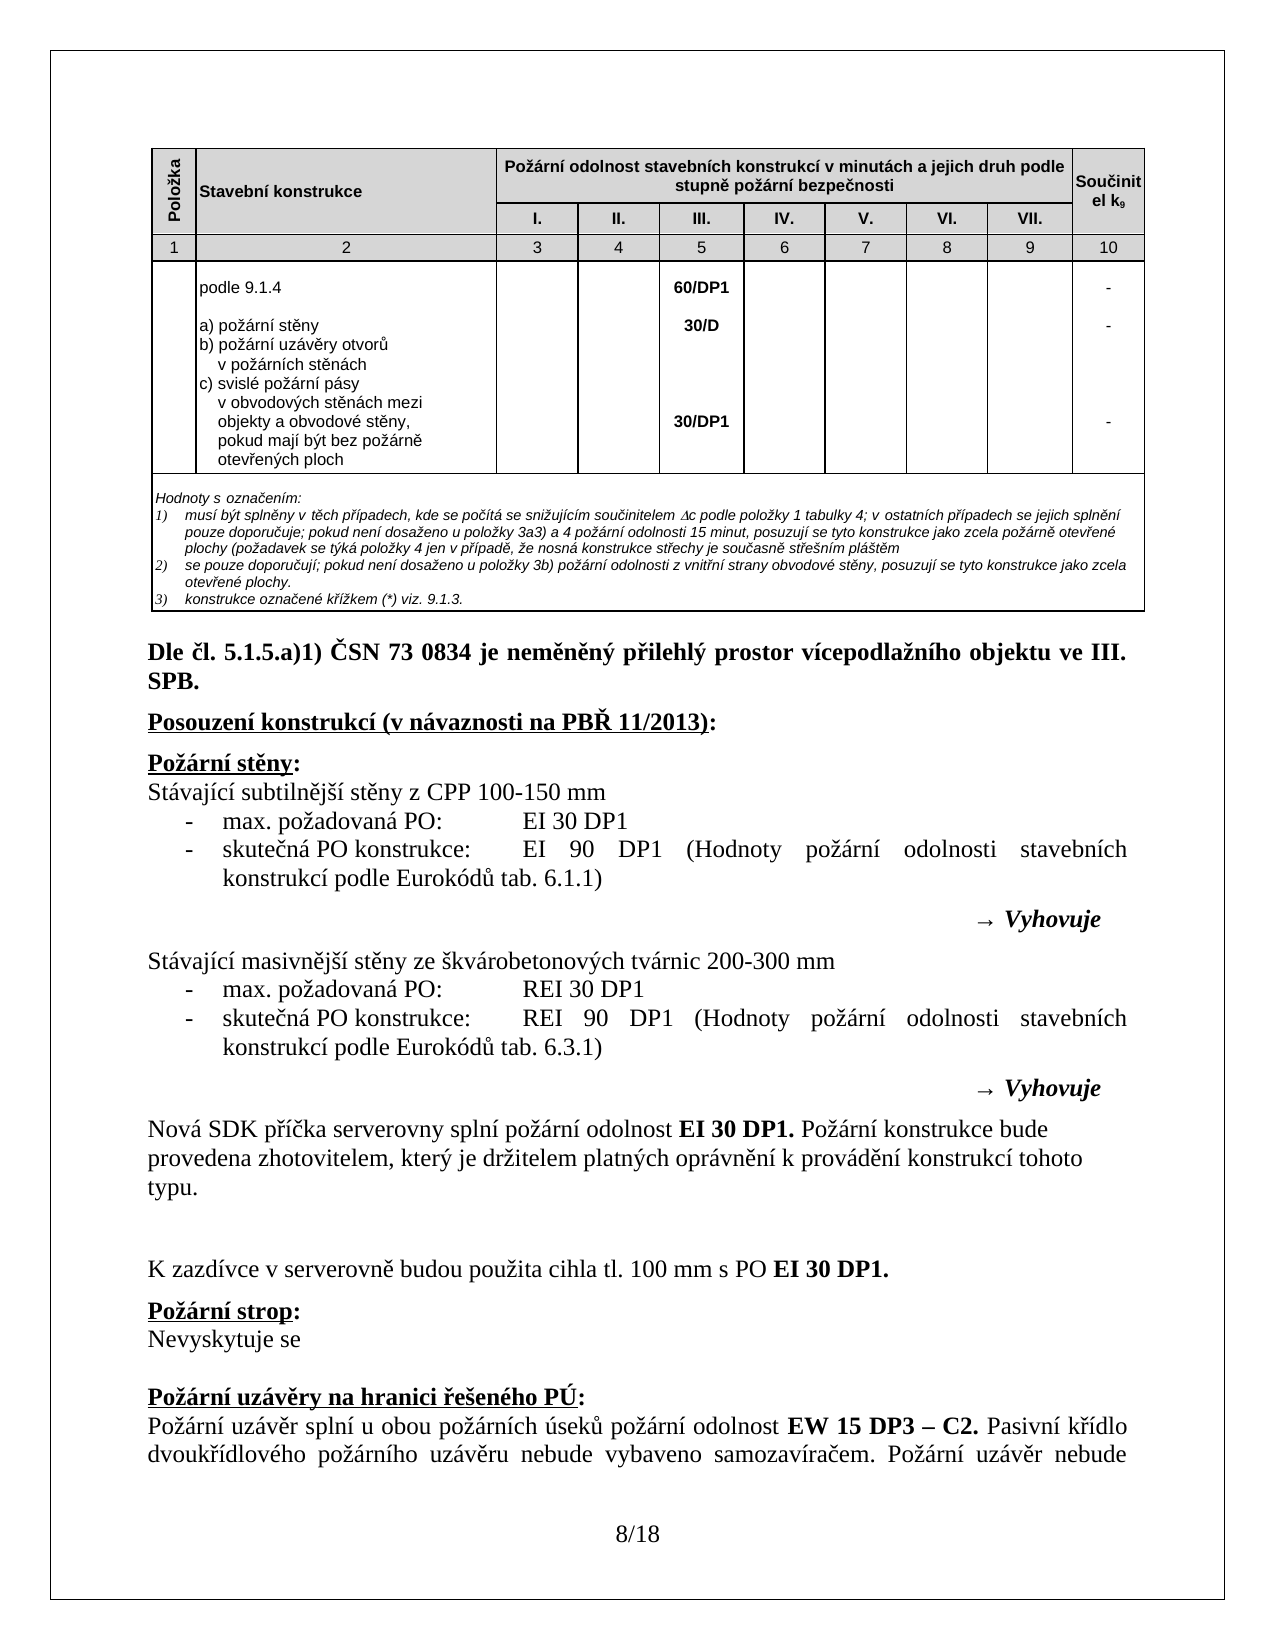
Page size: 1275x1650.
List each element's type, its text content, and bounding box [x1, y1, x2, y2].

text Stávající subtilnější stěny z CPP 100-150 mm [147, 777, 1127, 806]
text Požární uzávěry na hranici řešeného PÚ: [147, 1382, 1127, 1411]
table_cell VI. [907, 204, 987, 233]
text Požární stěny: [147, 748, 1127, 777]
table_cell V. [826, 204, 906, 233]
table_cell [826, 262, 906, 472]
table_cell [988, 262, 1072, 472]
table_header Požární odolnost stavebních konstrukcí v minutách a jejich druh podle stupně požární bezpečnosti [497, 149, 1072, 202]
table_cell [907, 262, 987, 472]
table_cell - - - [1073, 262, 1144, 472]
list max. požadovaná PO: REI 30 DP1 [185, 974, 1127, 1003]
table_header Stavební konstrukce [197, 149, 496, 233]
text Nová SDK příčka serverovny splní požární odolnost EI 30 DP1. Požární konstrukce bude provedena zhotovitelem, který je držitelem platných oprávnění k provádění konstrukcí tohoto typu. [147, 1114, 1127, 1201]
list max. požadovaná PO: EI 30 DP1 [185, 806, 1127, 834]
text K zazdívce v serverovně budou použita cihla tl. 100 mm s PO EI 30 DP1. [147, 1254, 1127, 1283]
table_cell 3 [497, 235, 577, 260]
table_cell 6 [745, 235, 824, 260]
text Nevyskytuje se [147, 1324, 1127, 1353]
table_cell [497, 262, 577, 472]
list skutečná PO konstrukce: REI 90 DP1 (Hodnoty požární odolnosti stavebních konstrukcí podle Eurokódů tab. 6.3.1) [185, 1003, 1127, 1061]
text Stávající masivnější stěny ze škvárobetonových tvárnic 200-300 mm [147, 946, 1127, 974]
text Posouzení konstrukcí (v návaznosti na PBŘ 11/2013): [147, 707, 1127, 736]
table_cell III. [660, 204, 743, 233]
table_cell 7 [826, 235, 906, 260]
table_cell 4 [579, 235, 659, 260]
table_cell 9 [988, 235, 1072, 260]
table_cell 10 [1073, 235, 1144, 260]
table_cell 2 [197, 235, 496, 260]
text → Vyhovuje [973, 1073, 1127, 1102]
table_header Součinitel k9 [1073, 149, 1144, 233]
list skutečná PO konstrukce: EI 90 DP1 (Hodnoty požární odolnosti stavebních konstrukcí podle Eurokódů tab. 6.1.1) [185, 834, 1127, 892]
table_cell I. [497, 204, 577, 233]
table_cell [745, 262, 824, 472]
table_cell 60/DP1 30/D 30/DP1 [660, 262, 743, 472]
table_cell 1 [153, 235, 195, 260]
table_cell 5 [660, 235, 743, 260]
table_header Položka [153, 149, 195, 233]
table_cell [579, 262, 659, 472]
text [147, 1411, 1127, 1468]
table_cell 8 [907, 235, 987, 260]
table_cell IV. [745, 204, 824, 233]
table_cell II. [579, 204, 659, 233]
text → Vyhovuje [973, 904, 1127, 933]
text Požární strop: [147, 1296, 1127, 1324]
table_cell 13 [153, 262, 195, 472]
text Dle čl. 5.1.5.a)1) ČSN 73 0834 je neměněný přilehlý prostor vícepodlažního objektu ve III. SPB. [147, 637, 1127, 694]
table_cell Hodnoty s označením: musí být splněny v těch případech, kde se počítá se snižujícím součinitelem Dc podle položky 1 tabulky 4; v ostatních případech se jejich splnění pouze doporučuje; pokud není dosaženo u položky 3a3) a 4 požární odolnosti 15 minut, posuzují se tyto konstrukce jako zcela požárně otevřené plochy (požadavek se týká položky 4 jen v případě, že nosná konstrukce střechy je současně střešním pláštěm se pouze doporučují; pokud není dosaženo u položky 3b) požární odolnosti z vnitřní strany obvodové stěny, posuzují se tyto konstrukce jako zcela otevřené plochy. konstrukce označené křížkem (*) viz. 9.1.3. [153, 474, 1144, 610]
table_cell VII. [988, 204, 1072, 233]
